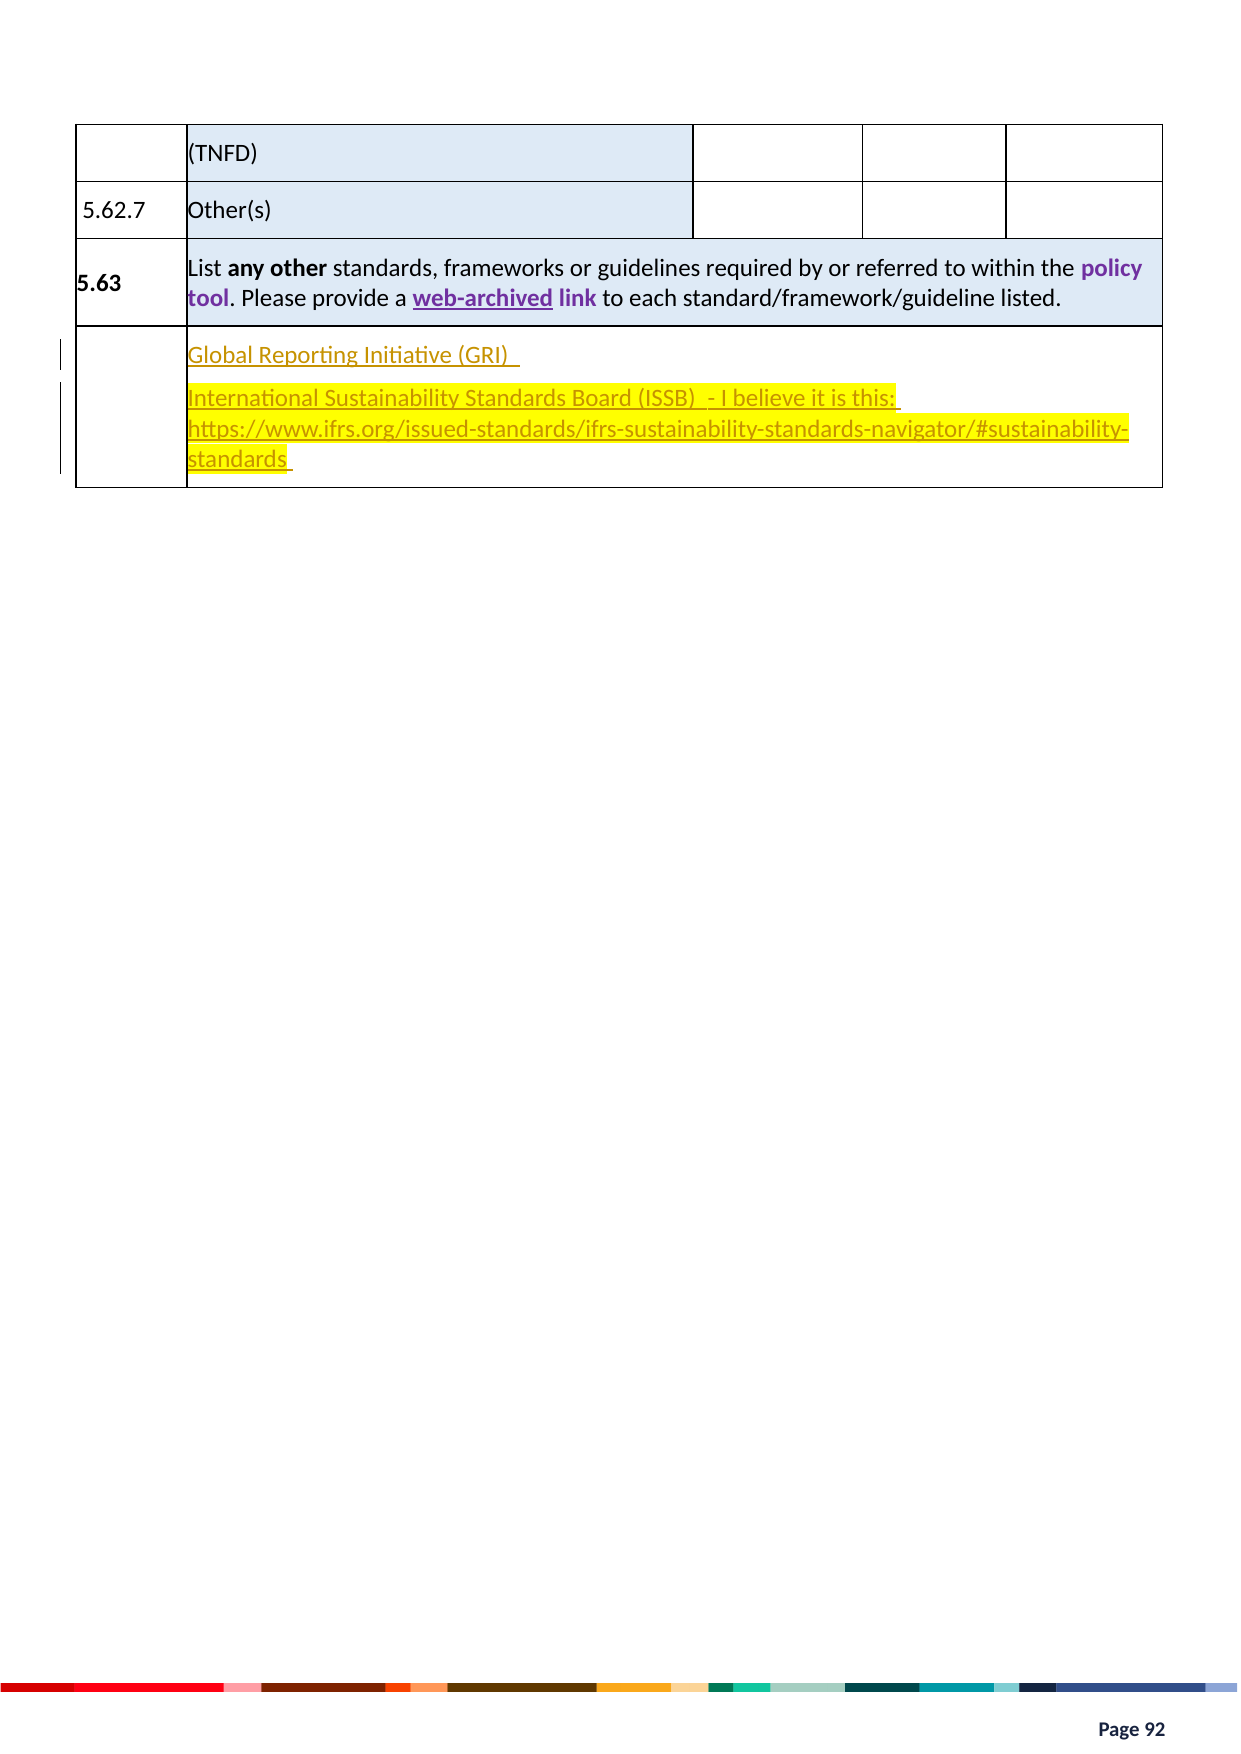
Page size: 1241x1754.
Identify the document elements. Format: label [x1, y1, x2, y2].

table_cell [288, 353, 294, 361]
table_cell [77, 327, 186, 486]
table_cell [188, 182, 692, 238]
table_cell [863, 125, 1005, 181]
picture [0, 1683, 1236, 1692]
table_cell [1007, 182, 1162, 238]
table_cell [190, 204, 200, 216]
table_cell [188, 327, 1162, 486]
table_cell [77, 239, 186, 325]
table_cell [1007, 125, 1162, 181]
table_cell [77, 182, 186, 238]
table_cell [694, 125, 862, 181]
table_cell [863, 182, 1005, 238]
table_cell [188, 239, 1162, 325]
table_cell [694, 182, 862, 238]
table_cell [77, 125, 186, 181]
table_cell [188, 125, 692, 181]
